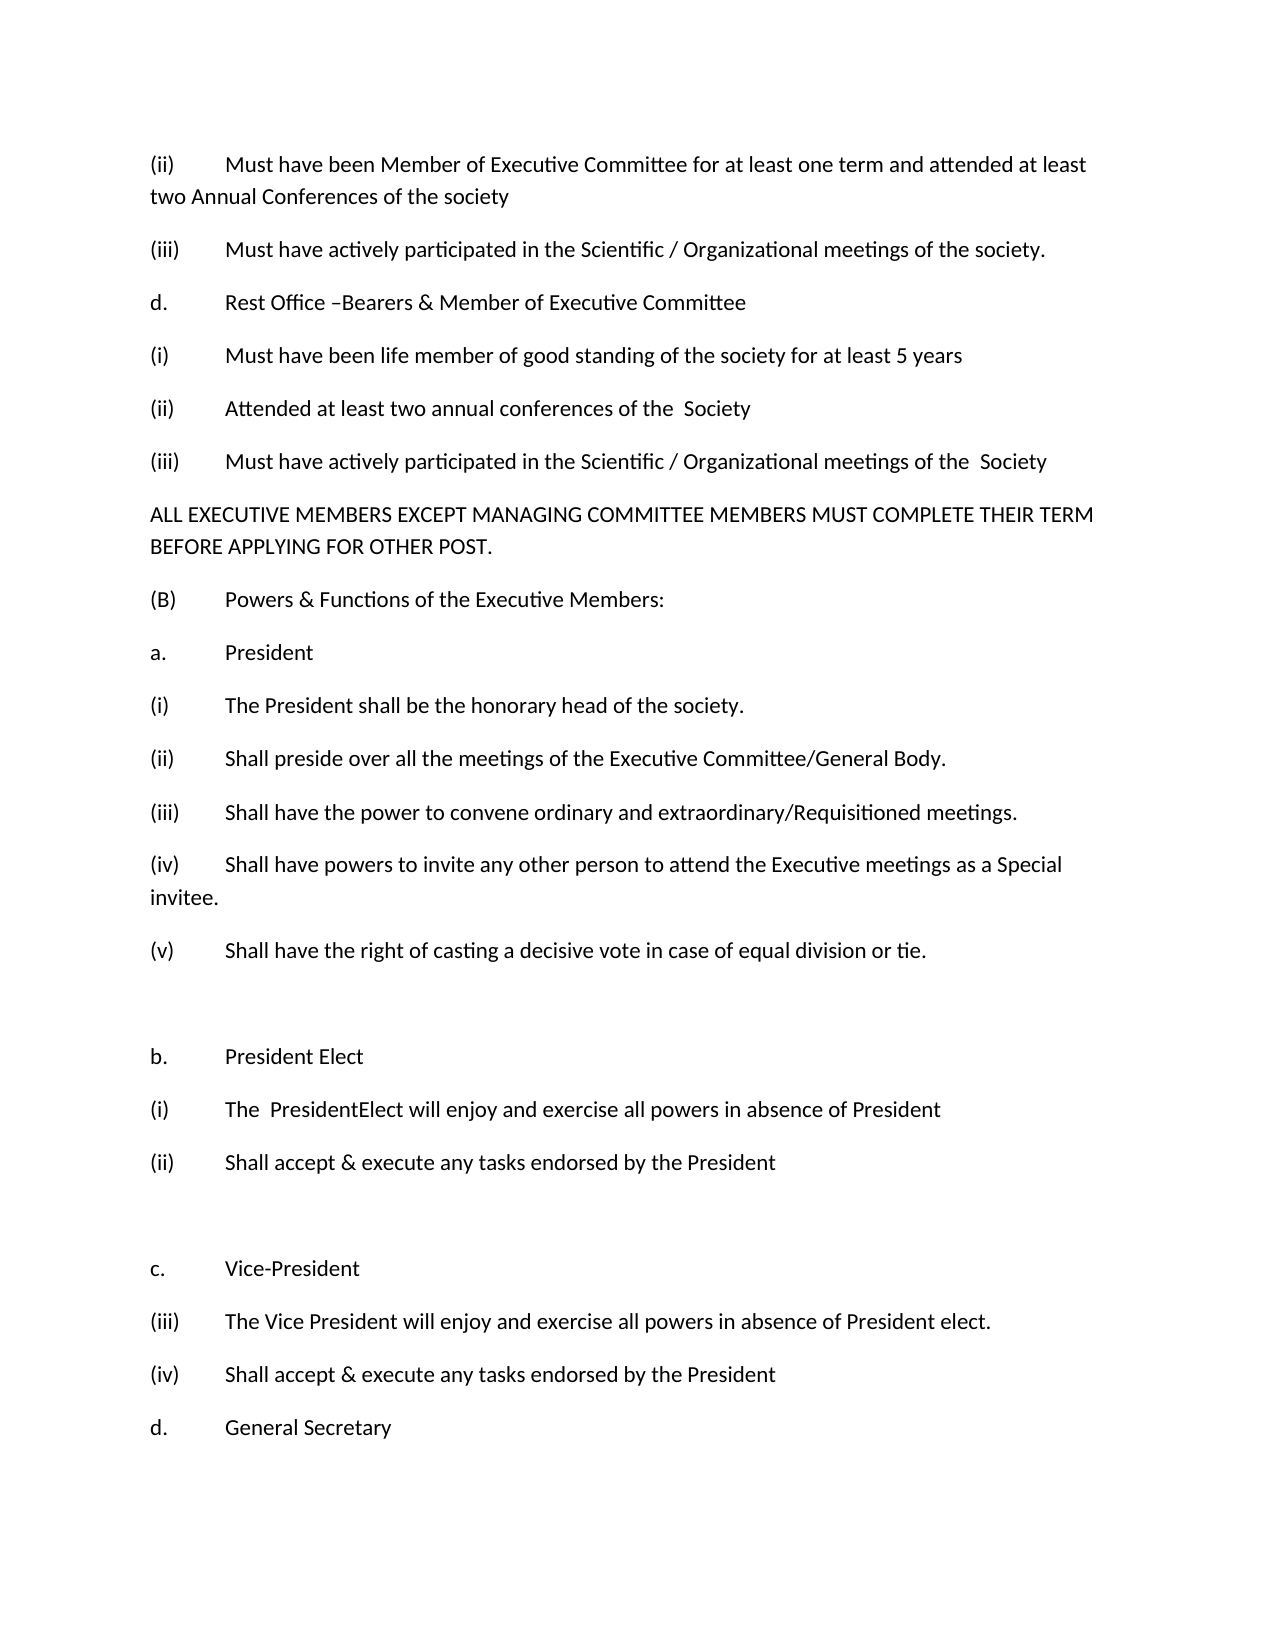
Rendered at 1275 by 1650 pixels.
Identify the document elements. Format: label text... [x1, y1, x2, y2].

text ALL EXECUTIVE MEMBERS EXCEPT MANAGING COMMITTEE MEMBERS MUST COMPLETE THEIR TERM BEFORE APPLYING FOR OTHER POST. [150, 500, 1125, 561]
text b. President Elect [150, 1042, 1125, 1070]
text (ii) Must have been Member of Executive Committee for at least one term and attended at least two Annual Conferences of the society [150, 150, 1125, 210]
text (iii) Must have actively participated in the Scientific / Organizational meetings of the Society [150, 447, 1125, 475]
text (iii) Must have actively participated in the Scientific / Organizational meetings of the society. [150, 235, 1125, 263]
text (i) The PresidentElect will enjoy and exercise all powers in absence of President [150, 1095, 1125, 1123]
text (iii) The Vice President will enjoy and exercise all powers in absence of President elect. [150, 1307, 1125, 1335]
text (iv) Shall accept & execute any tasks endorsed by the President [150, 1360, 1125, 1388]
text (ii) Shall preside over all the meetings of the Executive Committee/General Body. [150, 744, 1125, 773]
text (v) Shall have the right of casting a decisive vote in case of equal division or tie. [150, 936, 1125, 964]
text (ii) Attended at least two annual conferences of the Society [150, 394, 1125, 422]
text d. General Secretary [150, 1413, 1125, 1441]
text (iv) Shall have powers to invite any other person to attend the Executive meetings as a Special invitee. [150, 851, 1125, 911]
text c. Vice-President [150, 1254, 1125, 1282]
text a. President [150, 638, 1125, 667]
text d. Rest Office –Bearers & Member of Executive Committee [150, 288, 1125, 316]
text (iii) Shall have the power to convene ordinary and extraordinary/Requisitioned meetings. [150, 798, 1125, 826]
text (i) The President shall be the honorary head of the society. [150, 692, 1125, 719]
text (i) Must have been life member of good standing of the society for at least 5 years [150, 341, 1125, 369]
text (B) Powers & Functions of the Executive Members: [150, 586, 1125, 613]
text (ii) Shall accept & execute any tasks endorsed by the President [150, 1148, 1125, 1176]
